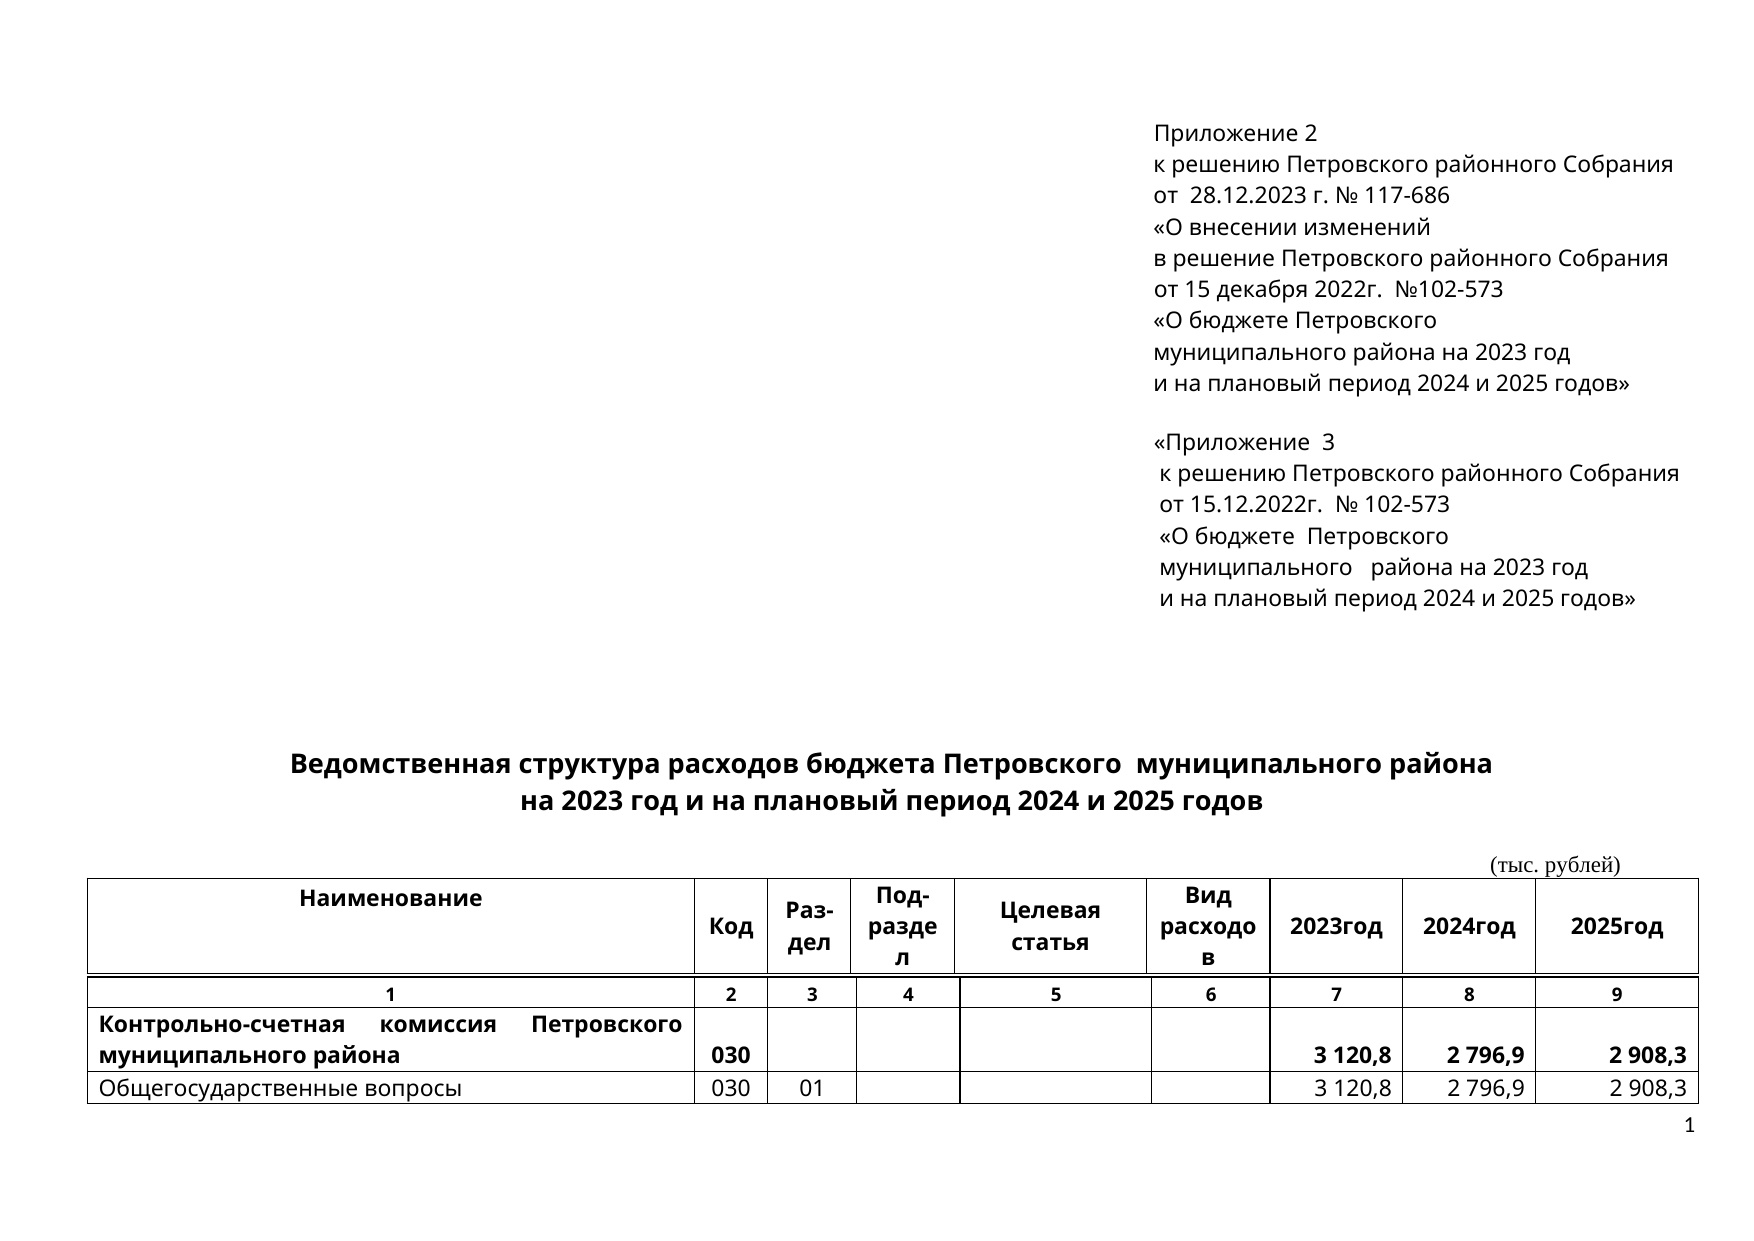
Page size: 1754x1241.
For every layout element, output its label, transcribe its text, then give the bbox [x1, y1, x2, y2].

table_header 2024год [1403, 879, 1535, 972]
table_cell [1152, 1072, 1269, 1103]
table_header 5 [961, 978, 1151, 1007]
table_header Раз-дел [768, 879, 850, 972]
table_header Вид расходов [1147, 879, 1269, 972]
text (тыс. рублей) [89, 851, 1754, 878]
table_cell [857, 1008, 959, 1071]
table_cell 2 796,9 [1403, 1072, 1535, 1103]
table_header 6 [1152, 978, 1269, 1007]
table_header 2025год [1536, 879, 1698, 972]
table_header Целевая статья [955, 879, 1146, 972]
table_header Код [695, 879, 767, 972]
table_header Наименование [88, 879, 694, 972]
table_cell [961, 1072, 1151, 1103]
table_header 9 [1536, 978, 1698, 1007]
table_cell 2 796,9 [1403, 1008, 1535, 1071]
table_header 3 [768, 978, 856, 1007]
table_cell [1152, 1008, 1269, 1071]
table_cell 3 120,8 [1271, 1008, 1402, 1071]
table_header [78, 89, 1698, 613]
table_cell Контрольно-счетная комиссия Петровского муниципального района [88, 1008, 694, 1071]
table_cell [961, 1008, 1151, 1071]
table_cell 3 120,8 [1271, 1072, 1402, 1103]
table_cell 2 908,3 [1536, 1008, 1698, 1071]
table_header 8 [1403, 978, 1535, 1007]
table_header Под-раздел [851, 879, 954, 972]
table_cell 01 [768, 1072, 856, 1103]
table_header 1 [88, 978, 694, 1007]
text на 2023 год и на плановый период 2024 и 2025 годов [89, 781, 1695, 818]
table_cell 030 [695, 1072, 767, 1103]
text Ведомственная структура расходов бюджета Петровского муниципального района [89, 744, 1695, 781]
table_cell Общегосударственные вопросы [88, 1072, 694, 1103]
table_header 2023год [1271, 879, 1402, 972]
table_header 2 [695, 978, 767, 1007]
table_cell [768, 1008, 856, 1071]
table_cell [857, 1072, 959, 1103]
table_header 4 [857, 978, 959, 1007]
table_cell 030 [695, 1008, 767, 1071]
table_cell 2 908,3 [1536, 1072, 1698, 1103]
table_header 7 [1271, 978, 1402, 1007]
